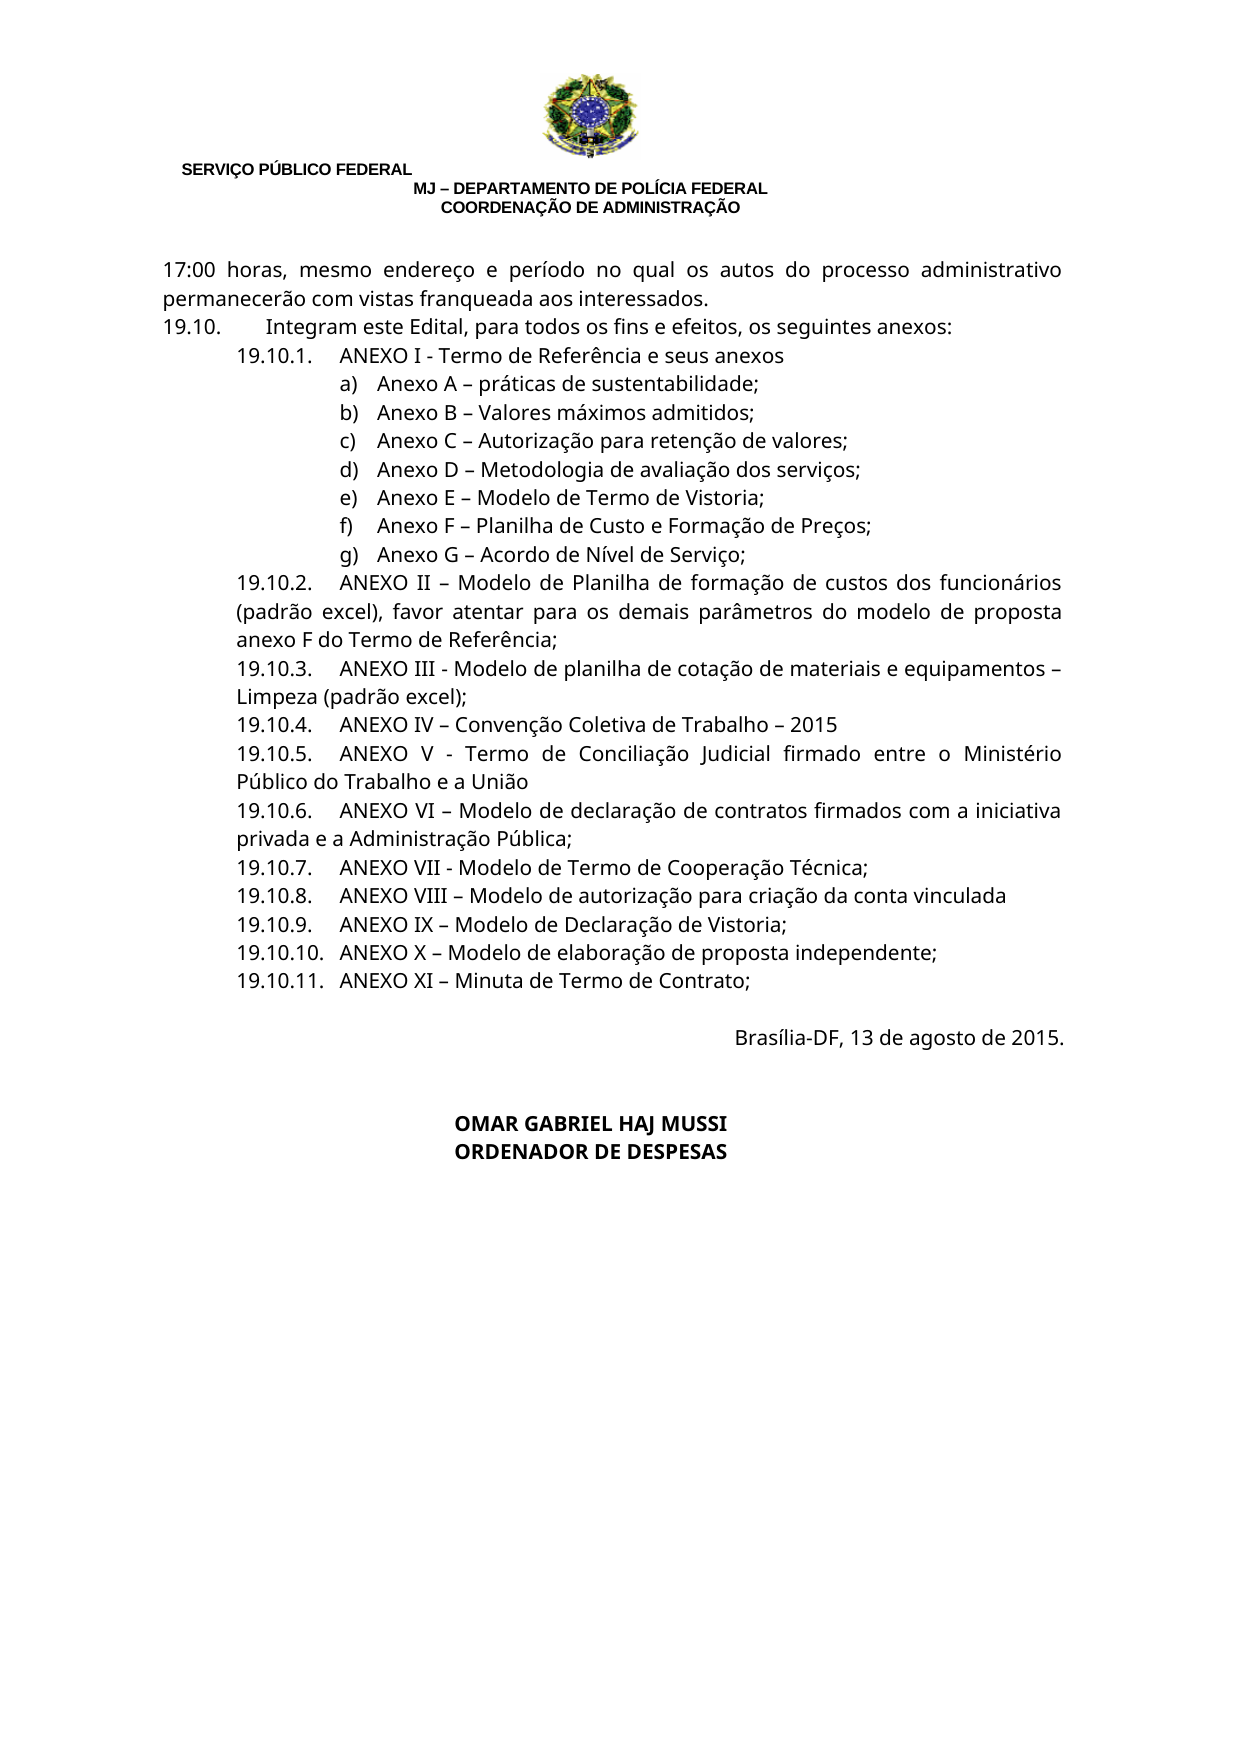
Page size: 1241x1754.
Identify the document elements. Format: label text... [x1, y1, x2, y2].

list ANEXO X – Modelo de elaboração de proposta independente; [236, 938, 1063, 967]
list Anexo F – Planilha de Custo e Formação de Preços; [339, 512, 1063, 540]
list ANEXO III - Modelo de planilha de cotação de materiais e equipamentos – Limpeza (padrão excel); [236, 654, 1063, 711]
list ANEXO IX – Modelo de Declaração de Vistoria; [236, 910, 1063, 938]
list ANEXO VI – Modelo de declaração de contratos firmados com a iniciativa privada e a Administração Pública; [236, 796, 1063, 853]
list Anexo D – Metodologia de avaliação dos serviços; [339, 455, 1063, 483]
list ANEXO II – Modelo de Planilha de formação de custos dos funcionários (padrão excel), favor atentar para os demais parâmetros do modelo de proposta anexo F do Termo de Referência; [236, 568, 1063, 654]
list ANEXO I - Termo de Referência e seus anexos [236, 341, 1063, 369]
list ANEXO VIII – Modelo de autorização para criação da conta vinculada [236, 881, 1063, 910]
list ANEXO IV – Convenção Coletiva de Trabalho – 2015 [236, 711, 1063, 739]
list Integram este Edital, para todos os fins e efeitos, os seguintes anexos: [162, 312, 1063, 341]
list ANEXO VII - Modelo de Termo de Cooperação Técnica; [236, 853, 1063, 881]
list Anexo B – Valores máximos admitidos; [339, 398, 1063, 426]
list Anexo A – práticas de sustentabilidade; [339, 369, 1063, 398]
list ANEXO XI – Minuta de Termo de Contrato; [236, 967, 1063, 995]
list Anexo E – Modelo de Termo de Vistoria; [339, 483, 1063, 512]
list Anexo G – Acordo de Nível de Serviço; [339, 540, 1063, 568]
text Brasília-DF, 13 de agosto de 2015. [156, 1023, 1064, 1052]
list Anexo C – Autorização para retenção de valores; [339, 426, 1063, 455]
text ORDENADOR DE DESPESAS [118, 1137, 1063, 1166]
text OMAR GABRIEL HAJ MUSSI [118, 1109, 1063, 1137]
list ANEXO V - Termo de Conciliação Judicial firmado entre o Ministério Público do Trabalho e a União [236, 739, 1063, 796]
